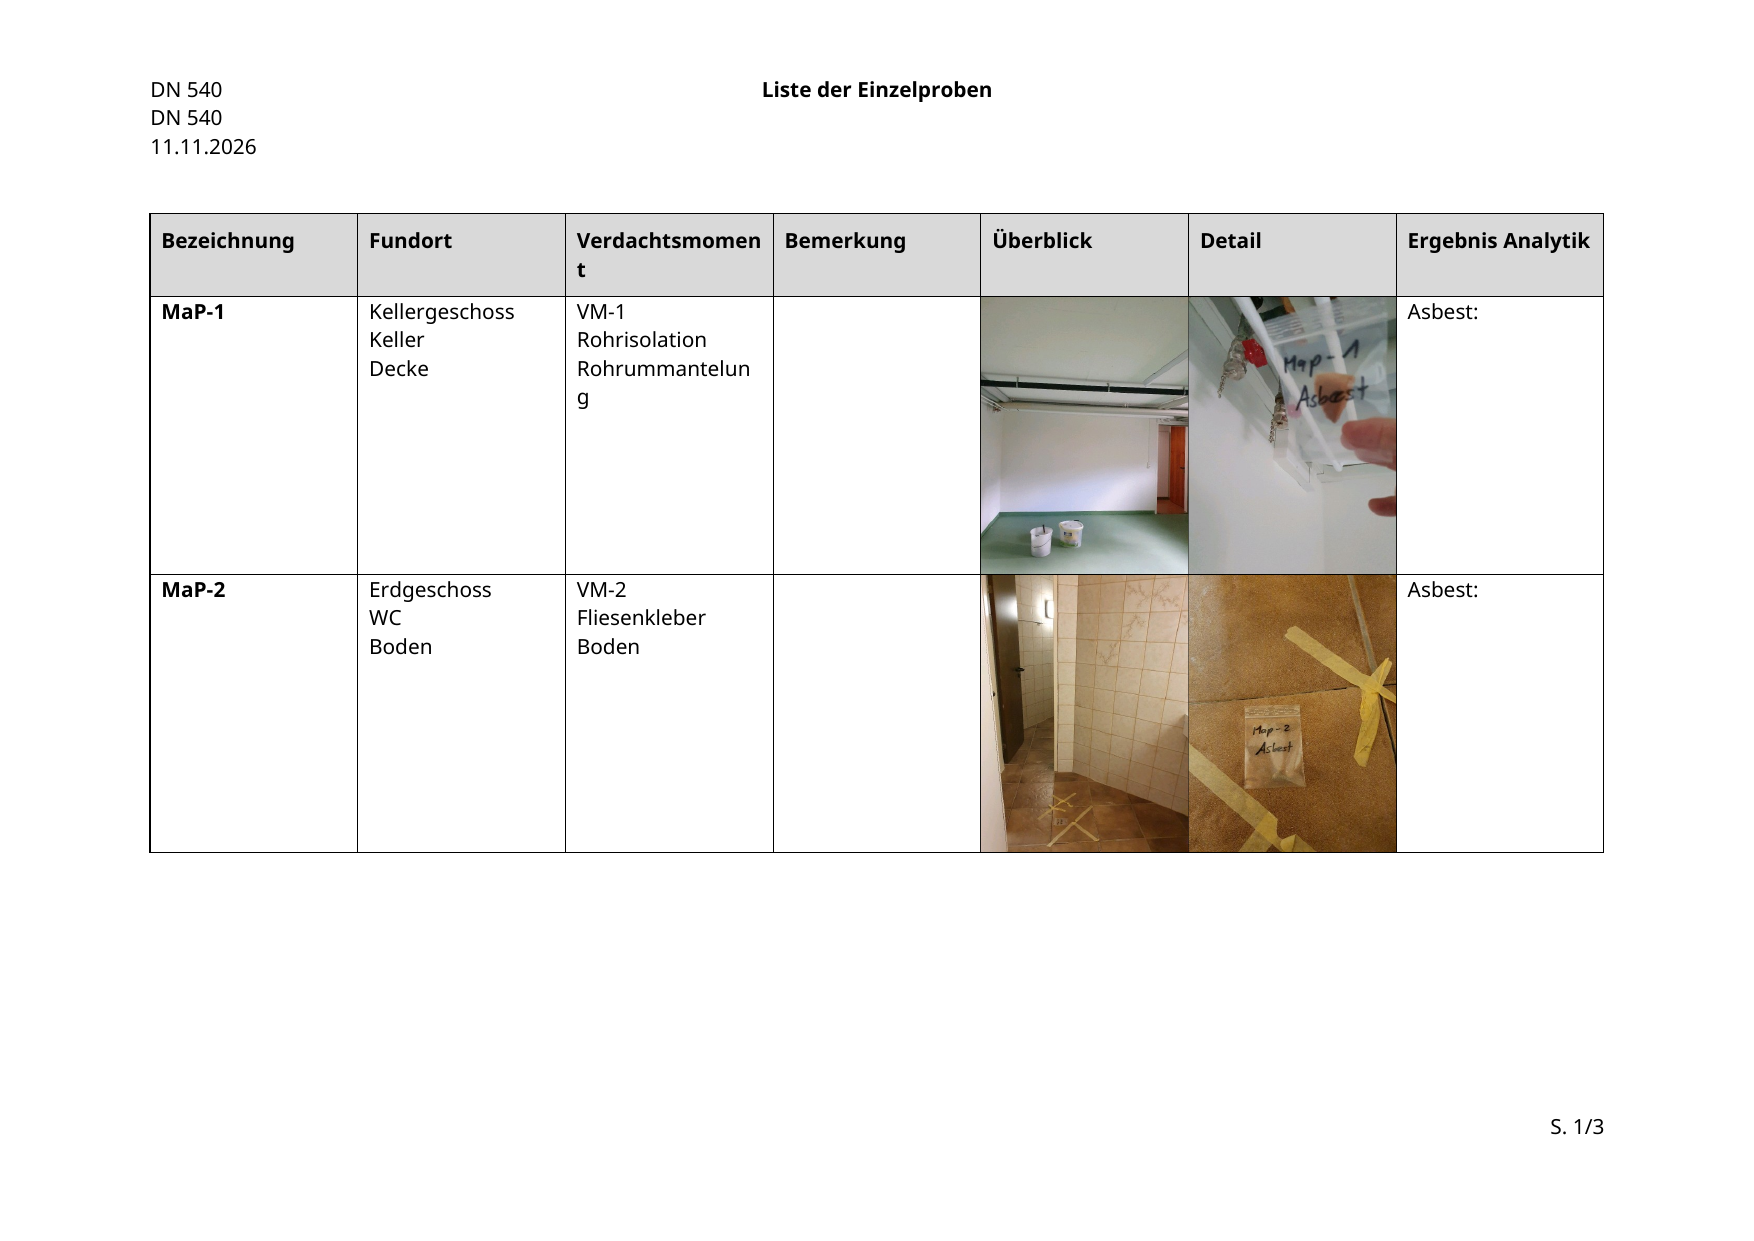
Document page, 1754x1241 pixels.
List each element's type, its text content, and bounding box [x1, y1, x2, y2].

picture [980, 297, 1397, 574]
table_cell Erdgeschoss WC Boden [358, 575, 565, 852]
table_cell [774, 297, 980, 574]
table_cell [774, 575, 980, 852]
table_cell VM-2 Fliesenkleber Boden [566, 575, 773, 852]
table_cell MaP-1 [151, 297, 357, 574]
table_cell VM-1 Rohrisolation Rohrummantelung [566, 297, 773, 574]
table_cell Asbest: [1397, 575, 1603, 852]
table_header Verdachtsmoment [566, 214, 773, 296]
table_header Ergebnis Analytik [1397, 214, 1603, 296]
table_cell Kellergeschoss Keller Decke [358, 297, 565, 574]
table_header Überblick [981, 214, 1188, 296]
table_header Fundort [358, 214, 565, 296]
table_cell MaP-2 [151, 575, 357, 852]
table_cell Asbest: [1397, 297, 1603, 574]
table_header Bezeichnung [151, 214, 357, 296]
picture [980, 575, 1397, 852]
table_header Detail [1189, 214, 1396, 296]
table_header Bemerkung [774, 214, 980, 296]
